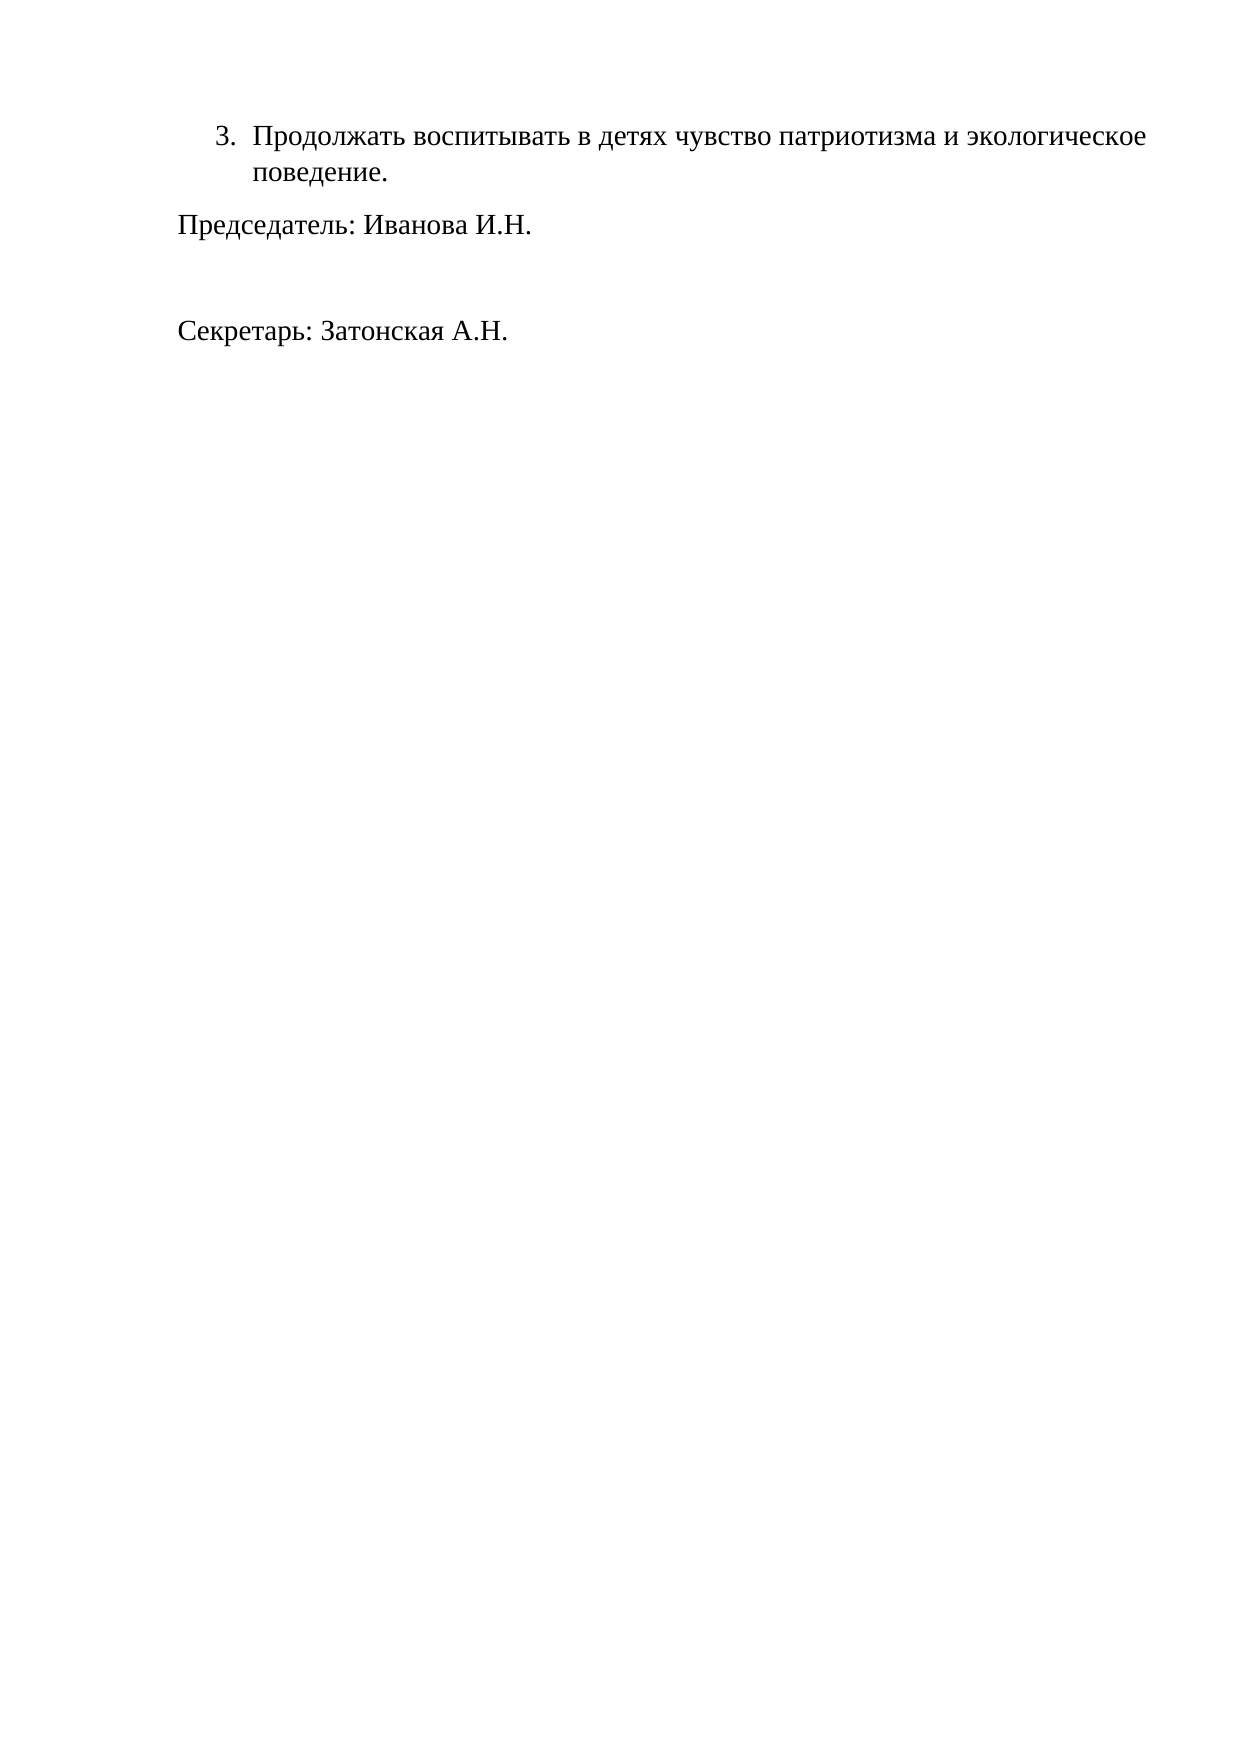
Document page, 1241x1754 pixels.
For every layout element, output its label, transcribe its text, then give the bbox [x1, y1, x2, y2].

text Секретарь: Затонская А.Н. [177, 313, 1152, 346]
text Председатель: Иванова И.Н. [177, 207, 1152, 241]
list Продолжать воспитывать в детях чувство патриотизма и экологическое поведение. [215, 118, 1152, 188]
